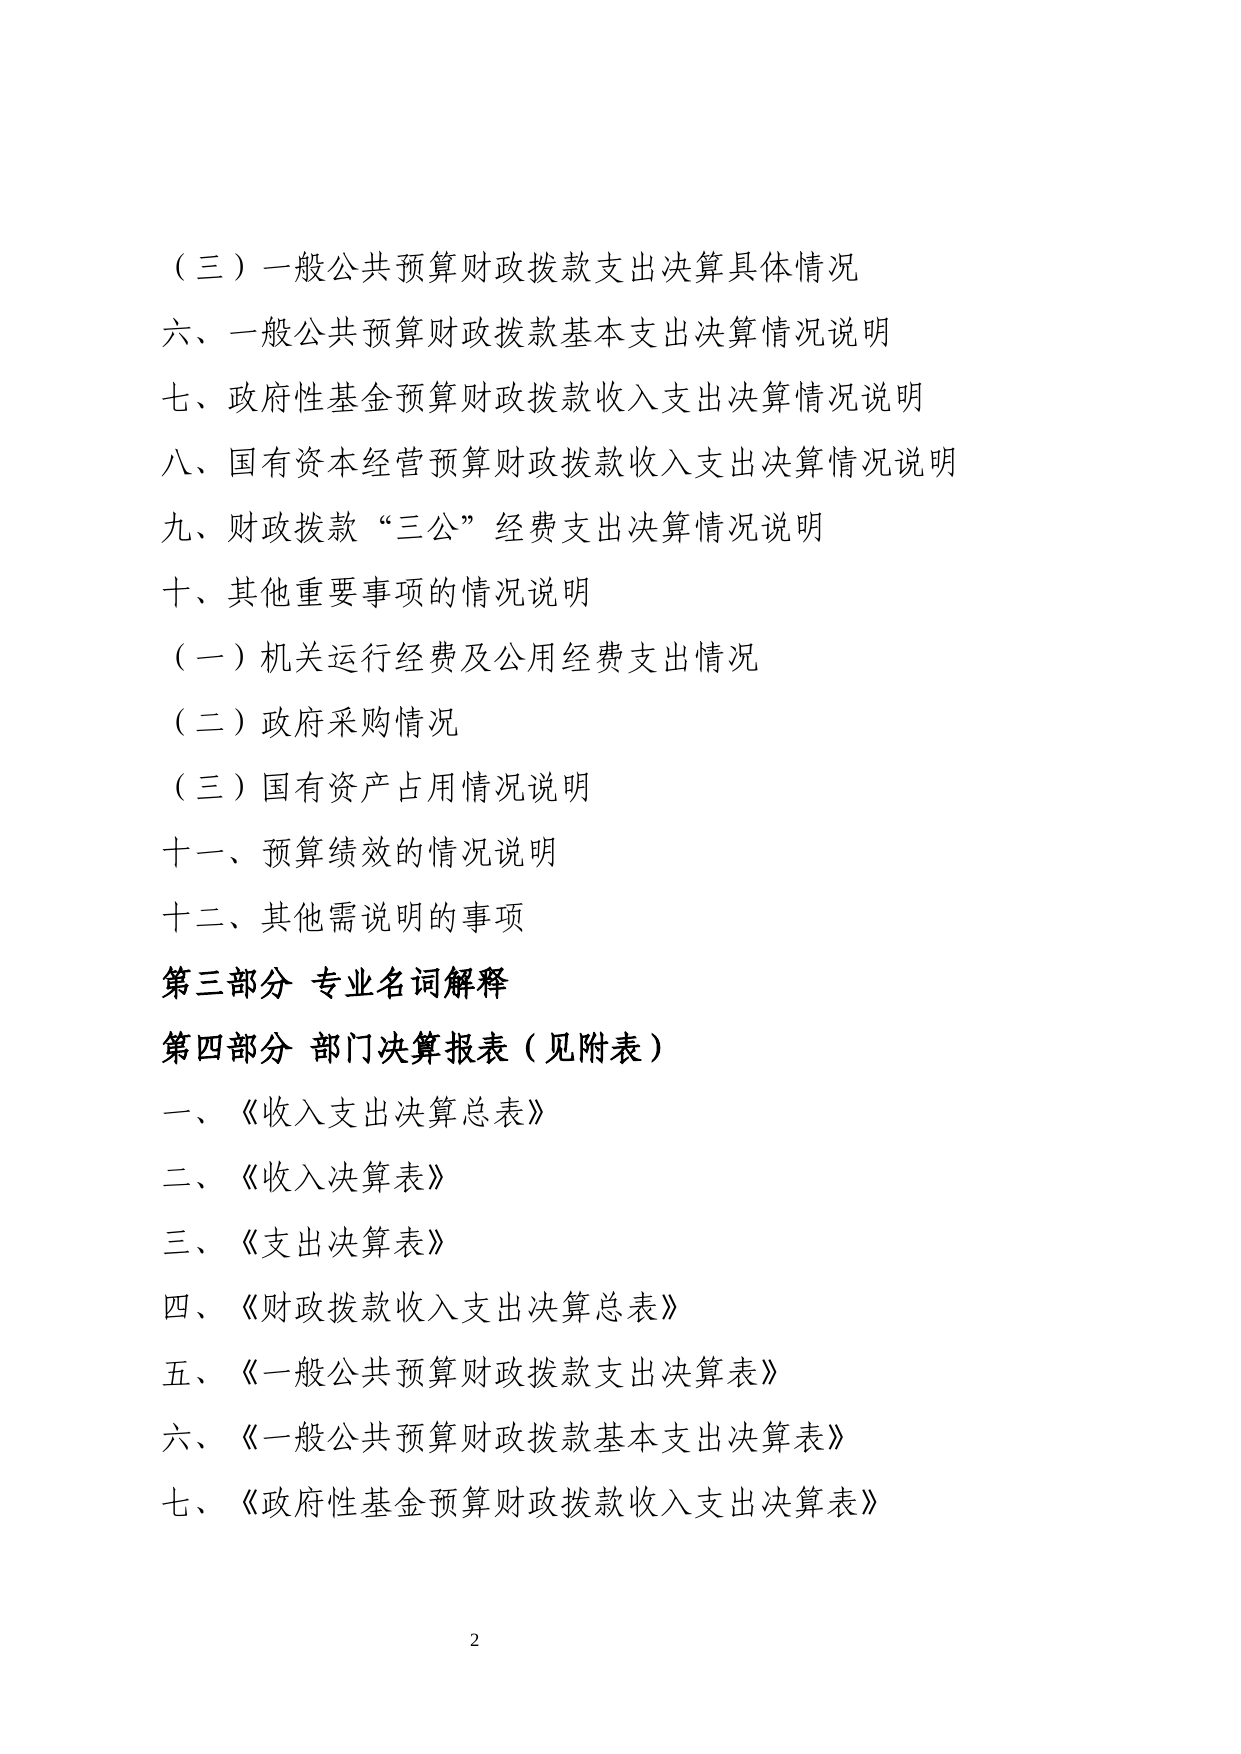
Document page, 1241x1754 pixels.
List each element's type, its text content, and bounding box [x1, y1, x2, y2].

text 十、其他重要事项的情况说明 [159, 558, 1081, 623]
text 八、国有资本经营预算财政拨款收入支出决算情况说明 [159, 428, 1081, 493]
text 四、《财政拨款收入支出决算总表》 [159, 1273, 1081, 1338]
text 五、《一般公共预算财政拨款支出决算表》 [159, 1338, 1081, 1403]
text 十二、其他需说明的事项 [159, 883, 1081, 948]
text 第四部分 部门决算报表（见附表） [159, 1013, 1081, 1078]
text （一）机关运行经费及公用经费支出情况 [159, 623, 1081, 688]
text （二）政府采购情况 [159, 688, 1081, 753]
text 六、一般公共预算财政拨款基本支出决算情况说明 [159, 298, 1081, 363]
text 三、《支出决算表》 [159, 1208, 1081, 1273]
text （三）国有资产占用情况说明 [159, 753, 1081, 818]
text 六、《一般公共预算财政拨款基本支出决算表》 [159, 1403, 1081, 1468]
text 七、政府性基金预算财政拨款收入支出决算情况说明 [159, 363, 1081, 428]
text 第三部分 专业名词解释 [159, 948, 1081, 1013]
text 二、《收入决算表》 [159, 1143, 1081, 1208]
text 十一、预算绩效的情况说明 [159, 818, 1081, 883]
text （三）一般公共预算财政拨款支出决算具体情况 [159, 233, 1081, 298]
text 七、《政府性基金预算财政拨款收入支出决算表》 [159, 1468, 1081, 1533]
text 九、财政拨款“三公”经费支出决算情况说明 [159, 493, 1081, 558]
text 一、《收入支出决算总表》 [159, 1078, 1081, 1143]
